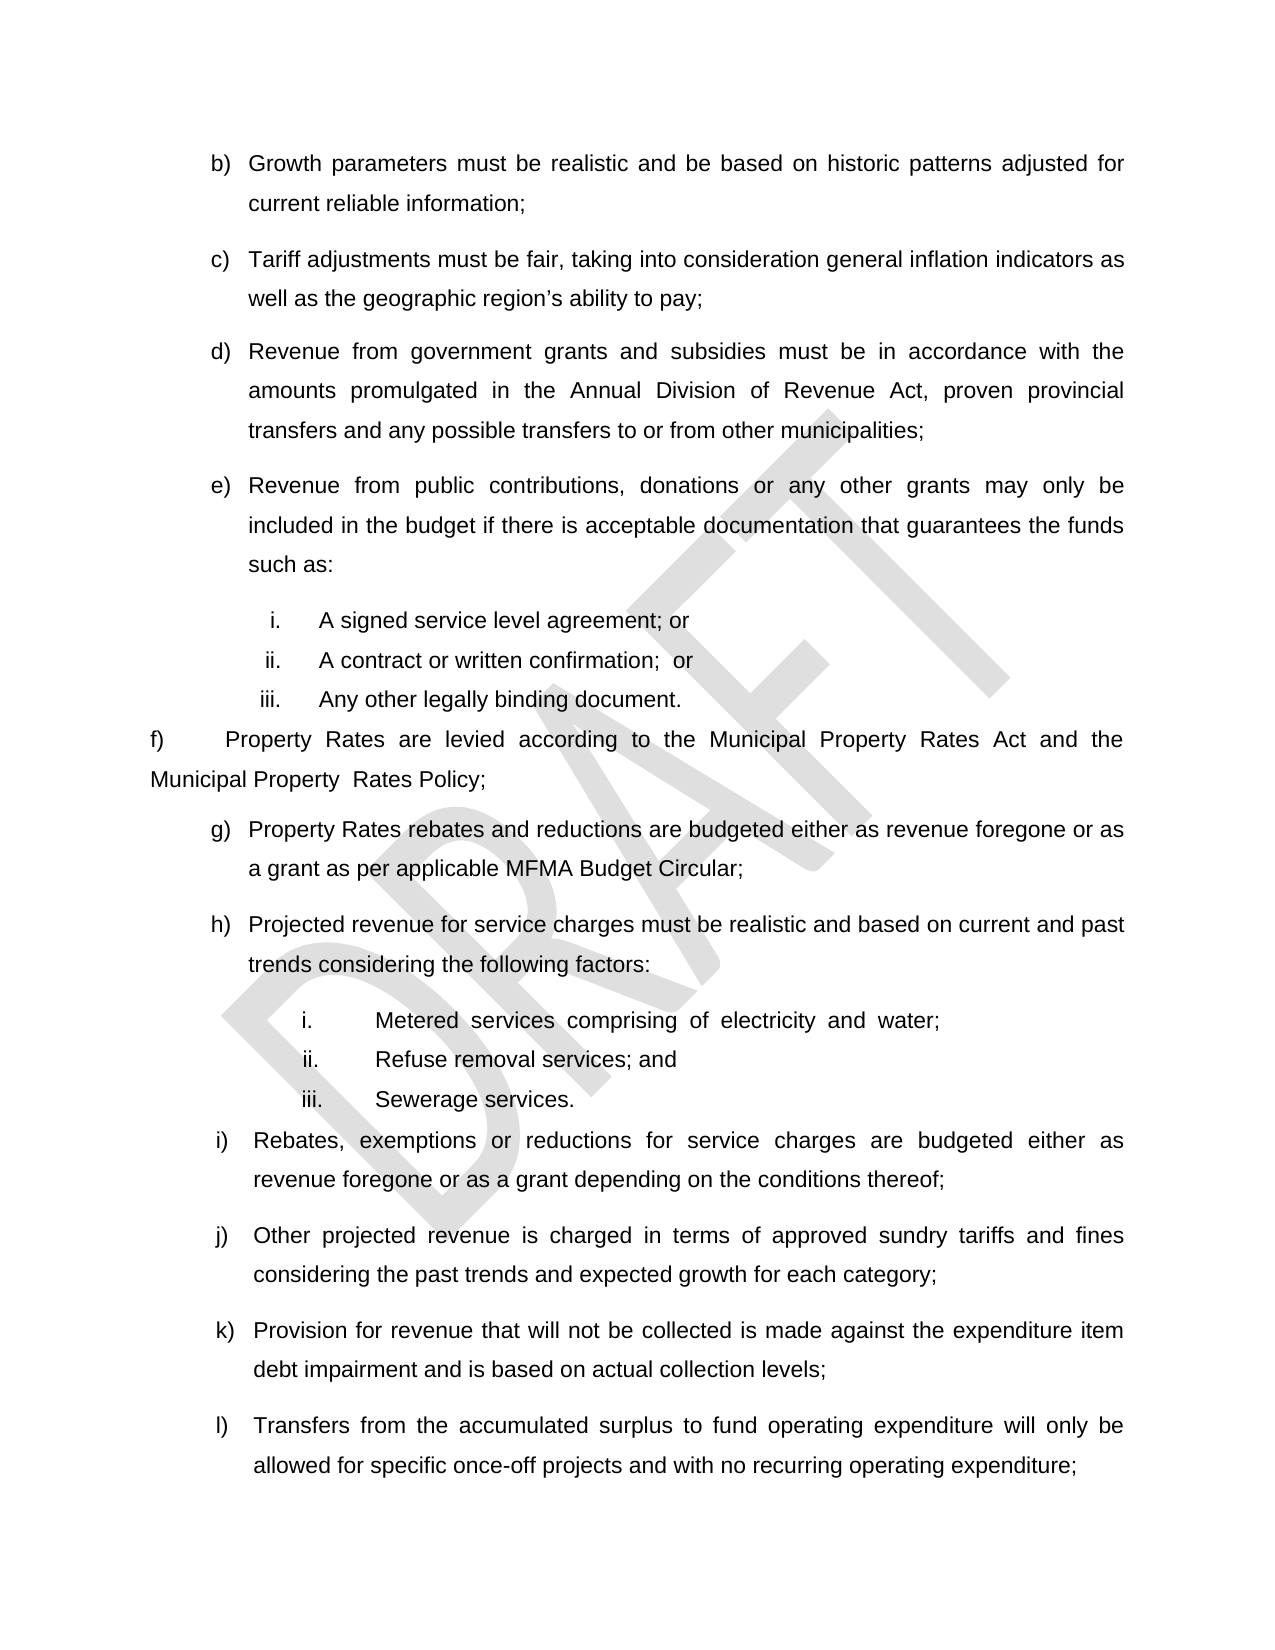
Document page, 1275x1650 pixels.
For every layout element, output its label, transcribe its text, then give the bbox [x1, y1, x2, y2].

list Any other legally binding document. [281, 686, 1125, 713]
list Rebates, exemptions or reductions for service charges are budgeted either as revenue foregone or as a grant depending on the conditions thereof; [216, 1127, 1125, 1192]
list Provision for revenue that will not be collected is made against the expenditure item debt impairment and is based on actual collection levels; [216, 1317, 1125, 1383]
list Other projected revenue is charged in terms of approved sundry tariffs and fines considering the past trends and expected growth for each category; [216, 1222, 1125, 1288]
list Projected revenue for service charges must be realistic and based on current and past trends considering the following factors: [211, 911, 1125, 977]
list Tariff adjustments must be fair, taking into consideration general inflation indicators as well as the geographic region’s ability to pay; [211, 246, 1125, 312]
list A contract or written confirmation; or [281, 647, 1125, 673]
list Transfers from the accumulated surplus to fund operating expenditure will only be allowed for specific once-off projects and with no recurring operating expenditure; [216, 1412, 1125, 1478]
list Property Rates are levied according to the Municipal Property Rates Act and the Municipal Property Rates Policy; [150, 726, 1125, 792]
list Revenue from public contributions, donations or any other grants may only be included in the budget if there is acceptable documentation that guarantees the funds such as: [211, 472, 1125, 578]
list Revenue from government grants and subsidies must be in accordance with the amounts promulgated in the Annual Division of Revenue Act, proven provincial transfers and any possible transfers to or from other municipalities; [211, 338, 1125, 443]
list Growth parameters must be realistic and be based on historic patterns adjusted for current reliable information; [211, 150, 1125, 216]
list Property Rates rebates and reductions are budgeted either as revenue foregone or as a grant as per applicable MFMA Budget Circular; [211, 816, 1125, 882]
list A signed service level agreement; or [281, 607, 1125, 634]
text iii. Sewerage services. [301, 1086, 941, 1113]
text i. Metered services comprising of electricity and water; ii. Refuse removal services; and [301, 1007, 941, 1073]
